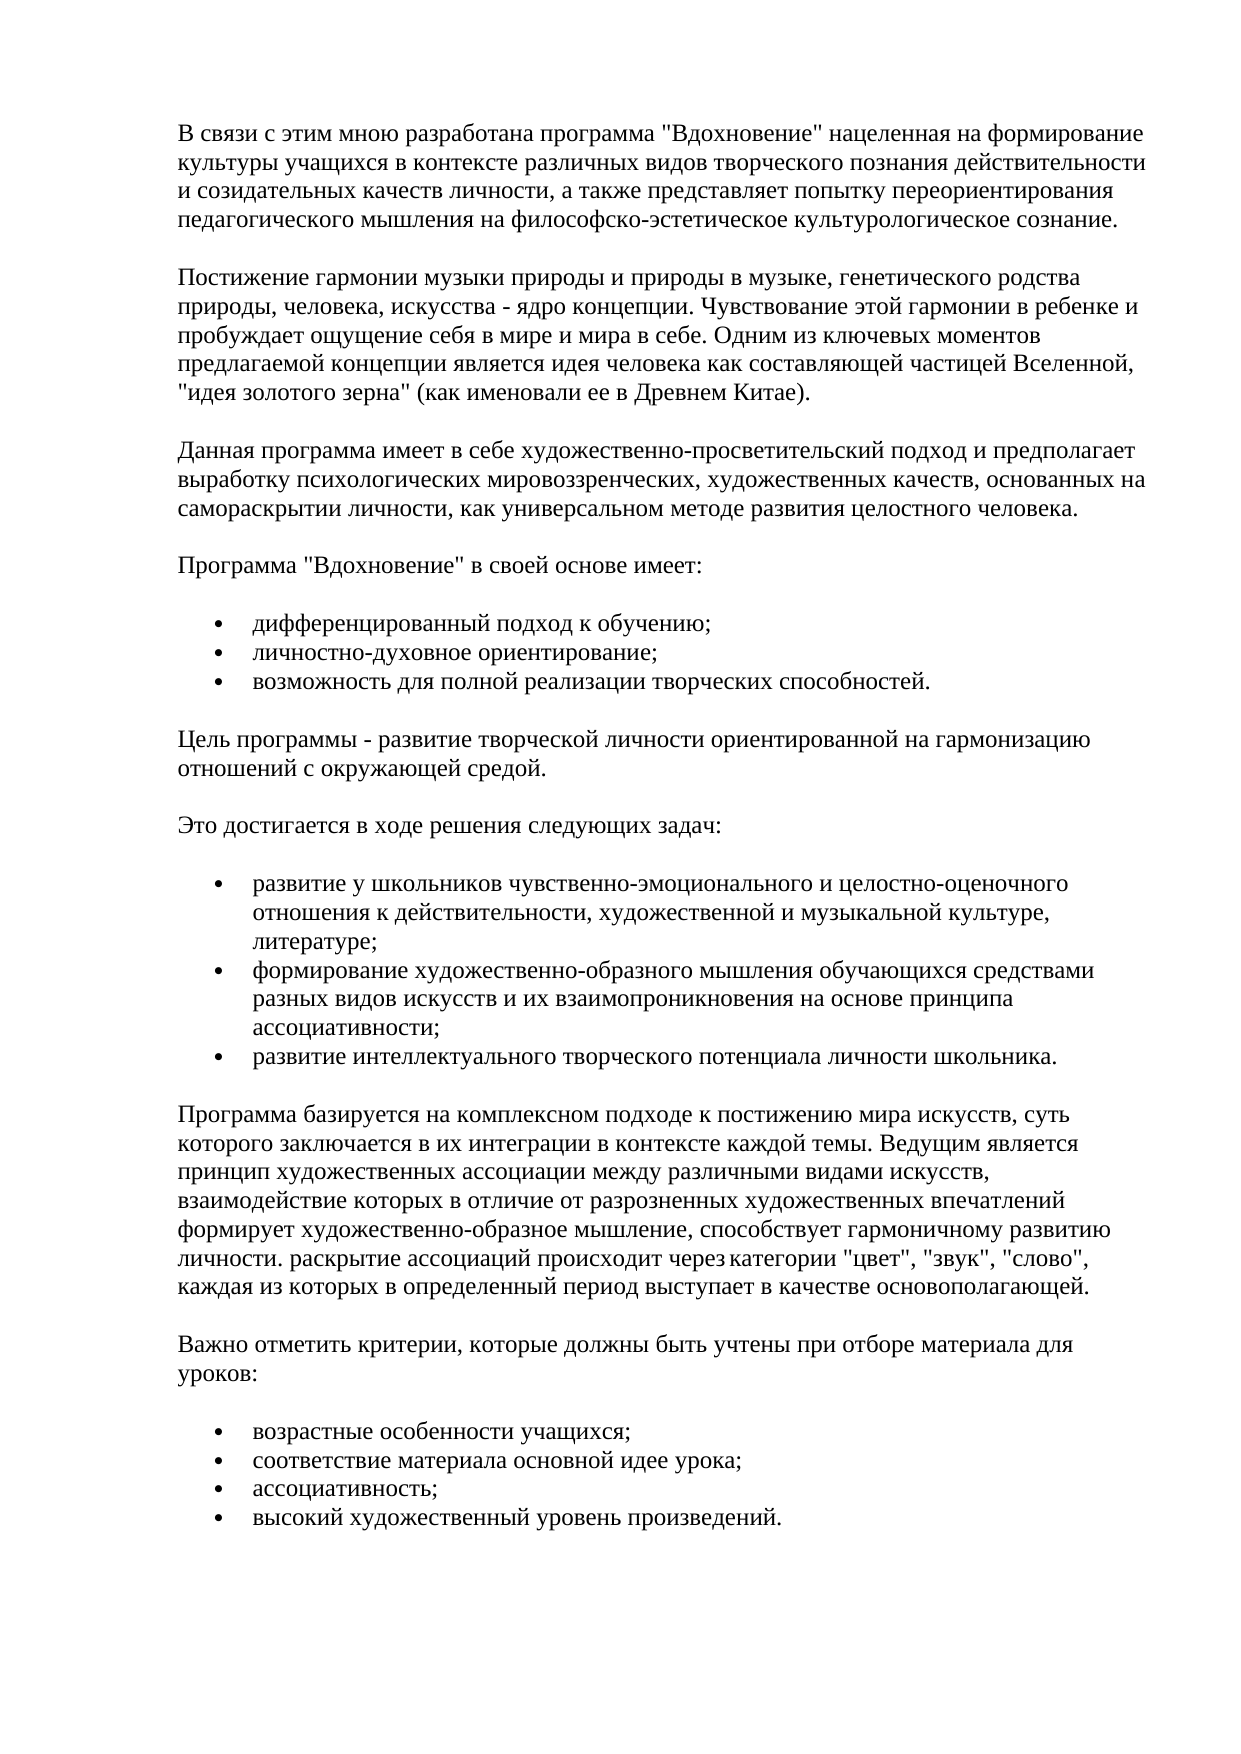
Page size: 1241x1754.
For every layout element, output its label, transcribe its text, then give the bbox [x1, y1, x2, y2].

list личностно-духовное ориентирование; [215, 637, 1152, 666]
text Это достигается в ходе решения следующих задач: [177, 811, 1152, 839]
list дифференцированный подход к обучению; [215, 608, 1152, 637]
list формирование художественно-образного мышления обучающихся средствами разных видов искусств и их взаимопроникновения на основе принципа ассоциативности; [215, 955, 1152, 1041]
list развитие у школьников чувственно-эмоционального и целостно-оценочного отношения к действительности, художественной и музыкальной культуре, литературе; [215, 868, 1152, 955]
list возрастные особенности учащихся; [215, 1416, 1152, 1445]
text Важно отметить критерии, которые должны быть учтены при отборе материала для уроков: [177, 1329, 1152, 1387]
list возможность для полной реализации творческих способностей. [215, 666, 1152, 695]
list ассоциативность; [215, 1473, 1152, 1502]
list соответствие материала основной идее урока; [215, 1445, 1152, 1473]
text Программа базируется на комплексном подходе к постижению мира искусств, суть которого заключается в их интеграции в контексте каждой темы. Ведущим является принцип художественных ассоциации между различными видами искусств, взаимодействие которых в отличие от разрозненных художественных впечатлений формирует художественно-образное мышление, способствует гармоничному развитию личности. раскрытие ассоциаций происходит через категории "цвет", "звук", "слово", каждая из которых в определенный период выступает в качестве основополагающей. [177, 1099, 1152, 1300]
text Цель программы - развитие творческой личности ориентированной на гармонизацию отношений с окружающей средой. [177, 724, 1152, 781]
list развитие интеллектуального творческого потенциала личности школьника. [215, 1041, 1152, 1070]
text Программа "Вдохновение" в своей основе имеет: [177, 551, 1152, 579]
text Данная программа имеет в себе художественно-просветительский подход и предполагает выработку психологических мировоззренческих, художественных качеств, основанных на самораскрытии личности, как универсальном методе развития целостного человека. [177, 435, 1152, 521]
text В связи с этим мною разработана программа "Вдохновение" нацеленная на формирование культуры учащихся в контексте различных видов творческого познания действительности и созидательных качеств личности, а также представляет попытку переориентирования педагогического мышления на философско-эстетическое культурологическое сознание. [177, 118, 1152, 233]
list высокий художественный уровень произведений. [215, 1502, 1152, 1531]
text Постижение гармонии музыки природы и природы в музыке, генетического родства природы, человека, искусства - ядро концепции. Чувствование этой гармонии в ребенке и пробуждает ощущение себя в мире и мира в себе. Одним из ключевых моментов предлагаемой концепции является идея человека как составляющей частицей Вселенной, "идея золотого зерна" (как именовали ее в Древнем Китае). [177, 262, 1152, 406]
